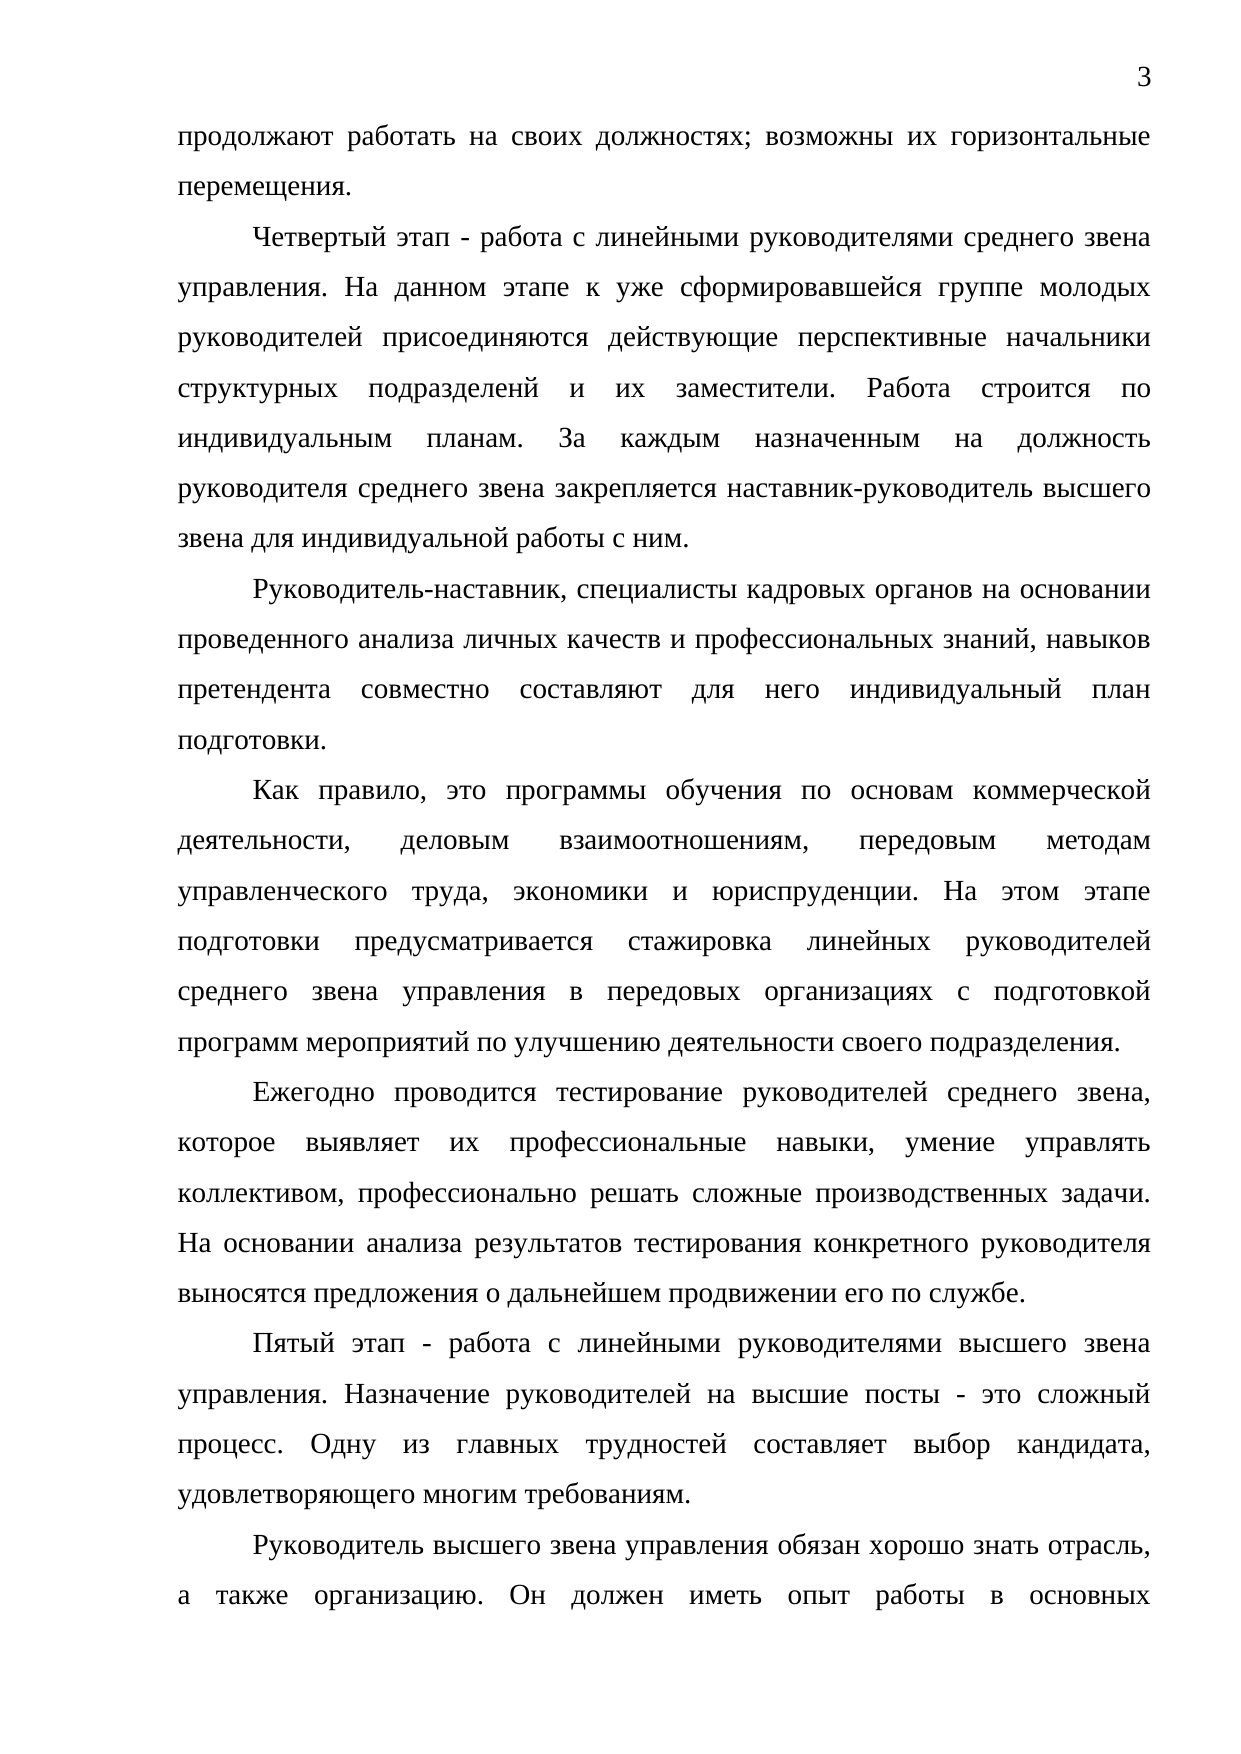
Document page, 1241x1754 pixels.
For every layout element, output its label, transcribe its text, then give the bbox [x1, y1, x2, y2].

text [177, 118, 1152, 202]
text Как правило, это программы обучения по основам коммерческой деятельности, деловым взаимоотношениям, передовым методам управленческого труда, экономики и юриспруденции. На этом этапе подготовки предусматривается стажировка линейных руководителей среднего звена управления в передовых организациях с подготовкой программ мероприятий по улучшению деятельности своего подразделения. [177, 772, 1152, 1057]
text Пятый этап - работа с линейными руководителями высшего звена управления. Назначение руководителей на высшие посты - это сложный процесс. Одну из главных трудностей составляет выбор кандидата, удовлетворяющего многим требованиям. [177, 1326, 1152, 1510]
text Руководитель-наставник, специалисты кадровых органов на основании проведенного анализа личных качеств и профессиональных знаний, навыков претендента совместно составляют для него индивидуальный план подготовки. [177, 571, 1152, 755]
text Четвертый этап - работа с линейными руководителями среднего звена управления. На данном этапе к уже сформировавшейся группе молодых руководителей присоединяются действующие перспективные начальники структурных подразделенй и их заместители. Работа строится по индивидуальным планам. За каждым назначенным на должность руководителя среднего звена закрепляется наставник-руководитель высшего звена для индивидуальной работы с ним. [177, 219, 1152, 554]
text Ежегодно проводится тестирование руководителей среднего звена, которое выявляет их профессиональные навыки, умение управлять коллективом, профессионально решать сложные производственных задачи. На основании анализа результатов тестирования конкретного руководителя выносятся предложения о дальнейшем продвижении его по службе. [177, 1074, 1152, 1309]
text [177, 1527, 1152, 1611]
